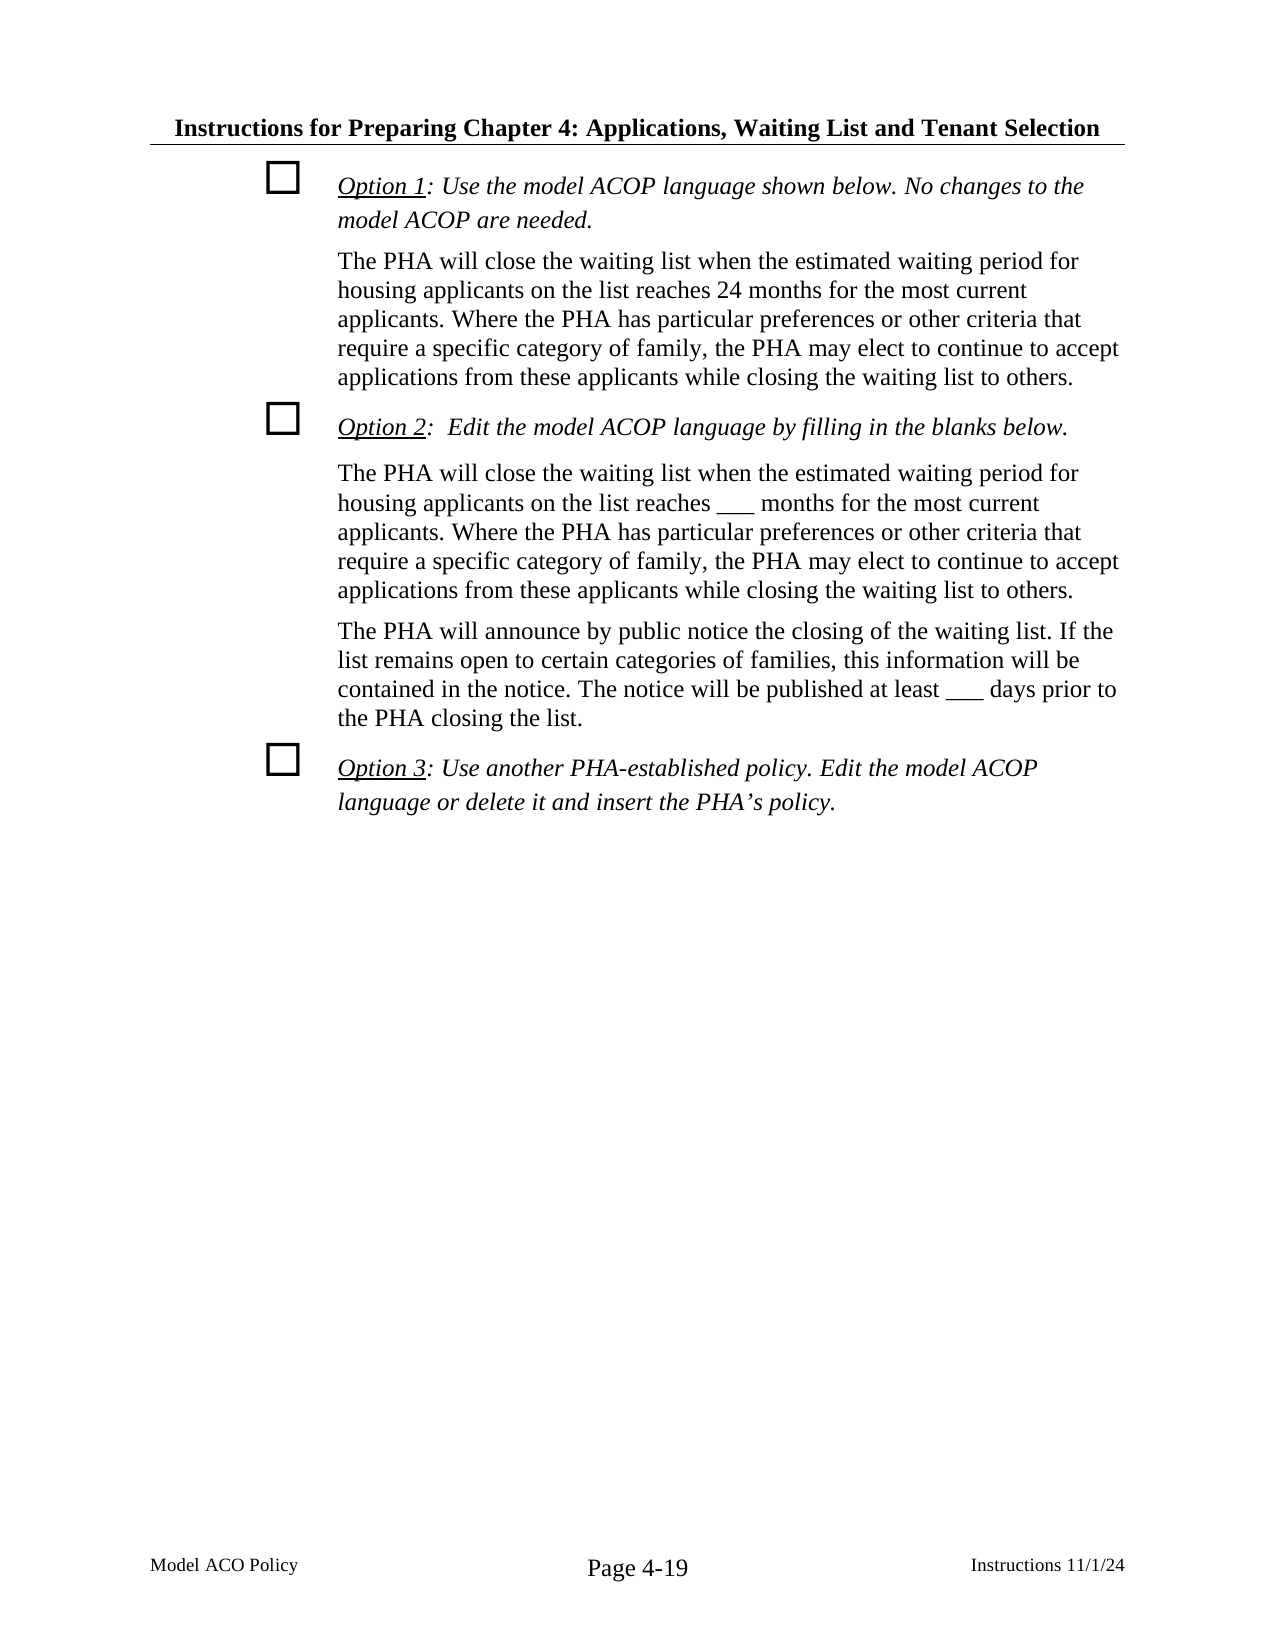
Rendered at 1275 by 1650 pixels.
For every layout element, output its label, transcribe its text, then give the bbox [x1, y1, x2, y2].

text Option 3: Use another PHA-established policy. Edit the model ACOP language or delete it and insert the PHA’s policy. [262, 745, 1125, 816]
text The PHA will close the waiting list when the estimated waiting period for housing applicants on the list reaches ___ months for the most current applicants. Where the PHA has particular preferences or other criteria that require a specific category of family, the PHA may elect to continue to accept applications from these applicants while closing the waiting list to others. [337, 458, 1125, 604]
text The PHA will announce by public notice the closing of the waiting list. If the list remains open to certain categories of families, this information will be contained in the notice. The notice will be published at least ___ days prior to the PHA closing the list. [337, 616, 1125, 732]
text The PHA will close the waiting list when the estimated waiting period for housing applicants on the list reaches 24 months for the most current applicants. Where the PHA has particular preferences or other criteria that require a specific category of family, the PHA may elect to continue to accept applications from these applicants while closing the waiting list to others. [337, 246, 1125, 391]
text Option 1: Use the model ACOP language shown below. No changes to the model ACOP are needed. [262, 162, 1125, 233]
text Option 2: Edit the model ACOP language by filling in the blanks below. [262, 404, 1125, 446]
